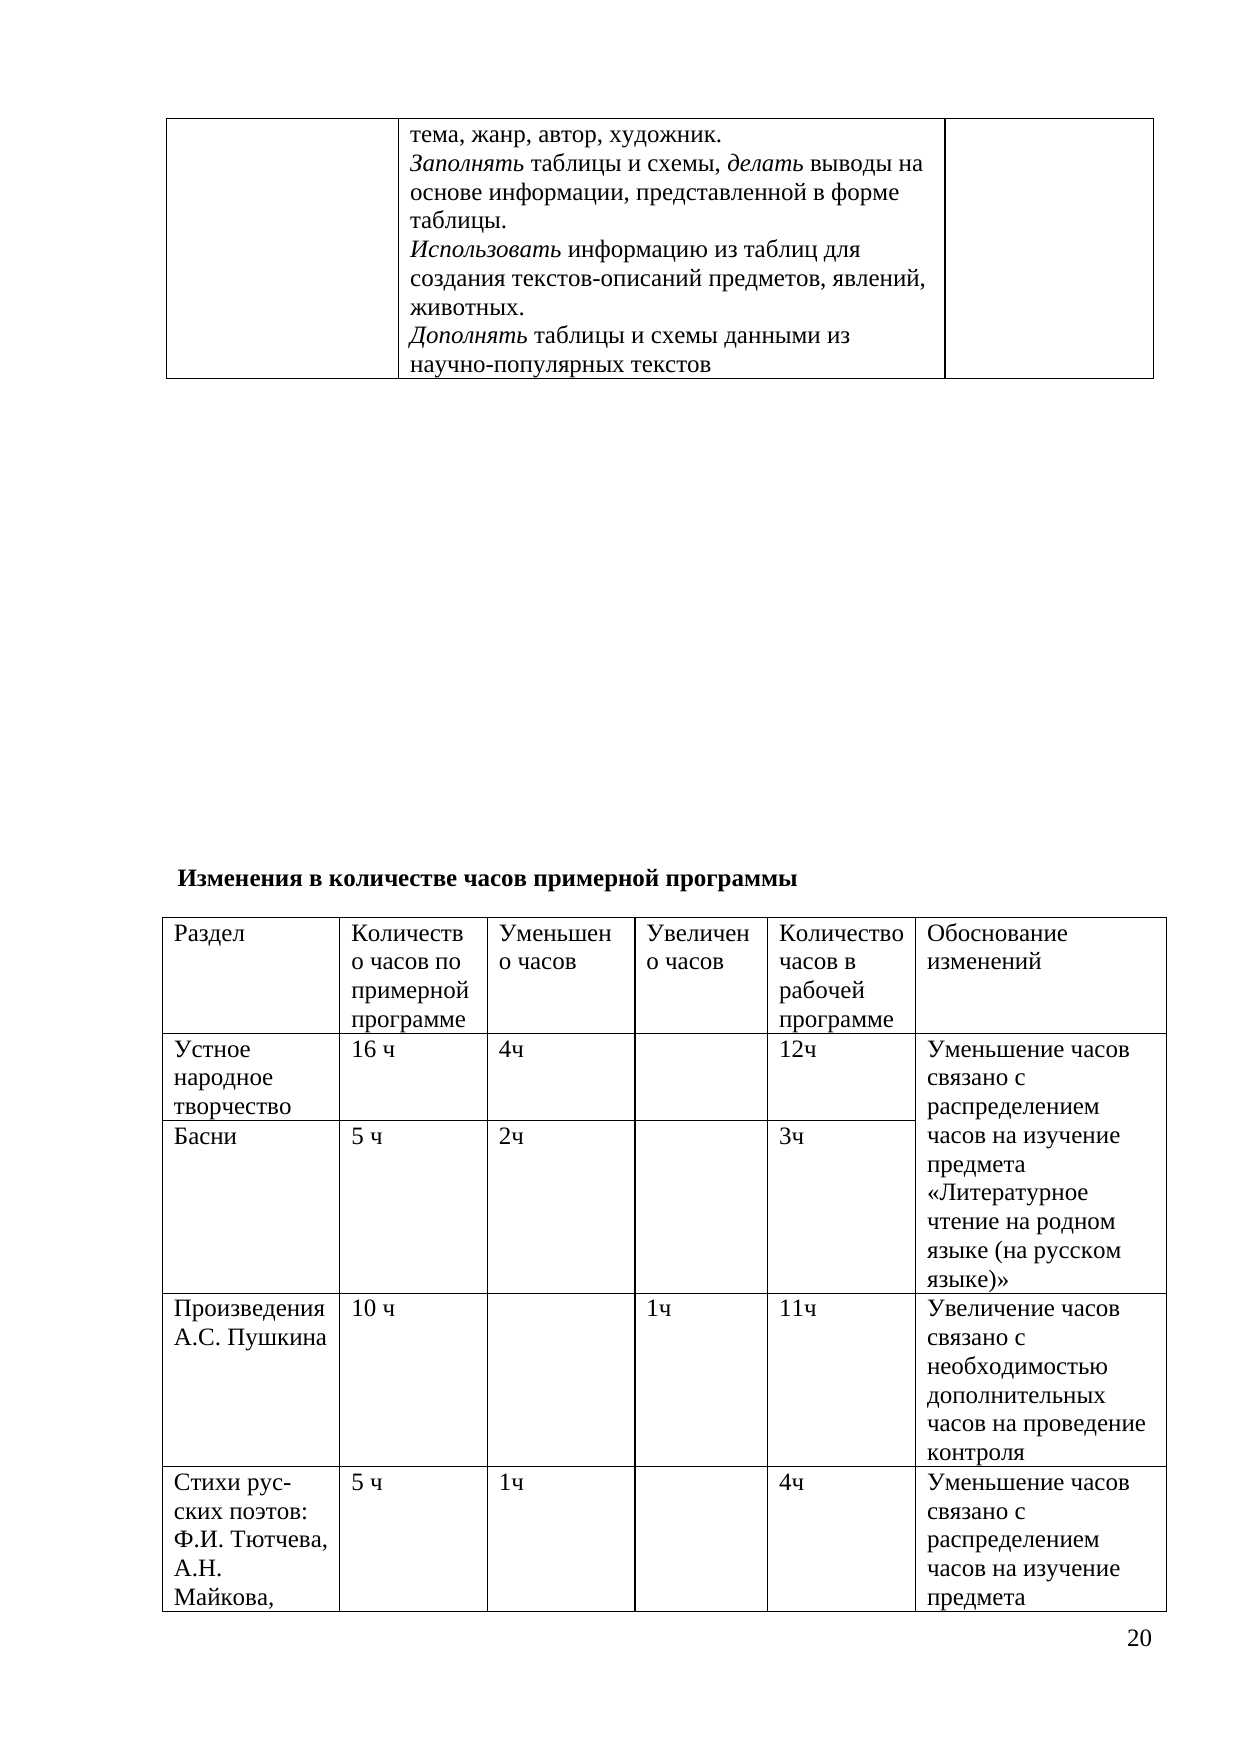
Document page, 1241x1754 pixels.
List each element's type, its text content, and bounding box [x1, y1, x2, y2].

table_header Раздел [163, 918, 339, 1033]
table_cell 2ч [488, 1121, 634, 1292]
table_cell Басни [163, 1121, 339, 1292]
table_cell [636, 1034, 767, 1120]
table_cell Уменьшение часов связано с распределением часов на изучение предмета «Литературное чтение на родном языке (на русском языке)» [916, 1034, 1166, 1292]
table_header Обоснование изменений [916, 918, 1166, 1033]
table_cell 5 ч [340, 1121, 487, 1292]
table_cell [916, 1467, 1166, 1611]
table_header Увеличено часов [636, 918, 767, 1033]
table_cell 3ч [768, 1121, 915, 1292]
table_header Уменьшено часов [488, 918, 634, 1033]
table_cell 12ч [768, 1034, 915, 1120]
table_header Количество часов в рабочей программе [768, 918, 915, 1033]
table_cell 4ч [488, 1034, 634, 1120]
table_cell Произведения А.С. Пушкина [163, 1294, 339, 1466]
table_cell [636, 1121, 767, 1292]
text Изменения в количестве часов примерной программы [177, 863, 1152, 892]
table_cell Устное народное творчество [163, 1034, 339, 1120]
table_cell [636, 1467, 767, 1611]
table_cell 1ч [488, 1467, 634, 1611]
table_cell Увеличение часов связано с необходимостью дополнительных часов на проведение контроля [916, 1294, 1166, 1466]
table_cell 11ч [768, 1294, 915, 1466]
table_cell 4ч [768, 1467, 915, 1611]
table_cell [399, 119, 944, 378]
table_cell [163, 1467, 339, 1611]
table_cell 5 ч [340, 1467, 487, 1611]
table_cell 10 ч [340, 1294, 487, 1466]
table_cell 1ч [636, 1294, 767, 1466]
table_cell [167, 119, 398, 378]
table_cell [488, 1294, 634, 1466]
table_header Количество часов по примерной программе [340, 918, 487, 1033]
table_cell 16 ч [340, 1034, 487, 1120]
table_cell [946, 119, 1153, 378]
